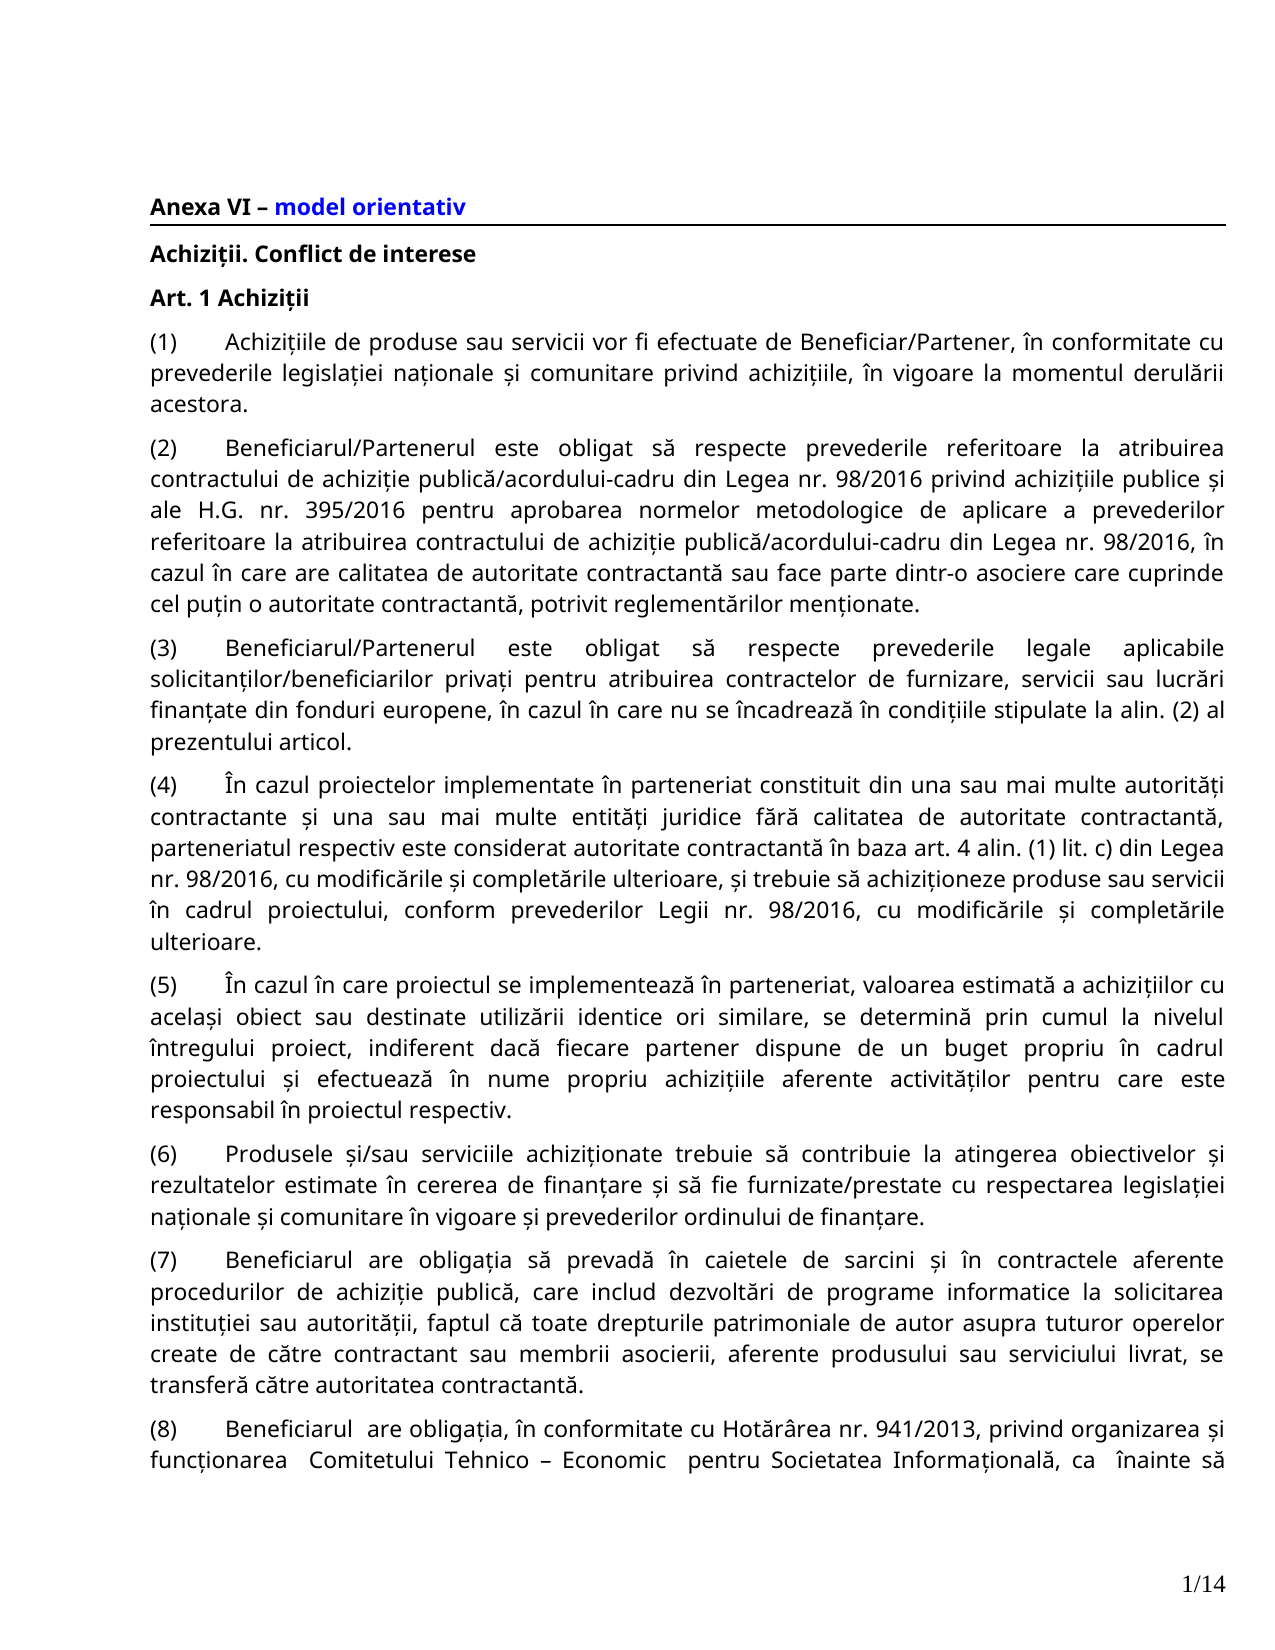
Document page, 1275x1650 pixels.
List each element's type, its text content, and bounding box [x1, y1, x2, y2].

text Achiziții. Conflict de interese [150, 238, 1226, 269]
list Beneficiarul/Partenerul este obligat să respecte prevederile legale aplicabile solicitanţilor/beneficiarilor privaţi pentru atribuirea contractelor de furnizare, servicii sau lucrări finanţate din fonduri europene, în cazul în care nu se încadrează în condițiile stipulate la alin. (2) al prezentului articol. [150, 632, 1226, 757]
list Achiziţiile de produse sau servicii vor fi efectuate de Beneficiar/Partener, în conformitate cu prevederile legislaţiei naţionale şi comunitare privind achiziţiile, în vigoare la momentul derulării acestora. [150, 326, 1226, 419]
list Beneficiarul/Partenerul este obligat să respecte prevederile referitoare la atribuirea contractului de achiziție publică/acordului-cadru din Legea nr. 98/2016 privind achizițiile publice şi ale H.G. nr. 395/2016 pentru aprobarea normelor metodologice de aplicare a prevederilor referitoare la atribuirea contractului de achiziţie publică/acordului-cadru din Legea nr. 98/2016, în cazul în care are calitatea de autoritate contractantă sau face parte dintr-o asociere care cuprinde cel puțin o autoritate contractantă, potrivit reglementărilor menționate. [150, 432, 1226, 619]
list Beneficiarul are obligația să prevadă în caietele de sarcini şi în contractele aferente procedurilor de achiziţie publică, care includ dezvoltări de programe informatice la solicitarea instituţiei sau autorităţii, faptul că toate drepturile patrimoniale de autor asupra tuturor operelor create de către contractant sau membrii asocierii, aferente produsului sau serviciului livrat, se transferă către autoritatea contractantă. [150, 1244, 1226, 1401]
list În cazul proiectelor implementate în parteneriat constituit din una sau mai multe autorităţi contractante şi una sau mai multe entităţi juridice fără calitatea de autoritate contractantă, parteneriatul respectiv este considerat autoritate contractantă în baza art. 4 alin. (1) lit. c) din Legea nr. 98/2016, cu modificările şi completările ulterioare, şi trebuie să achiziţioneze produse sau servicii în cadrul proiectului, conform prevederilor Legii nr. 98/2016, cu modificările şi completările ulterioare. [150, 769, 1226, 957]
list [150, 1413, 1226, 1476]
list Produsele și/sau serviciile achiziţionate trebuie să contribuie la atingerea obiectivelor şi rezultatelor estimate în cererea de finanțare şi să fie furnizate/prestate cu respectarea legislației naționale și comunitare în vigoare şi prevederilor ordinului de finanţare. [150, 1138, 1226, 1232]
list În cazul în care proiectul se implementează în parteneriat, valoarea estimată a achizițiilor cu același obiect sau destinate utilizării identice ori similare, se determină prin cumul la nivelul întregului proiect, indiferent dacă fiecare partener dispune de un buget propriu în cadrul proiectului și efectuează în nume propriu achizițiile aferente activităților pentru care este responsabil în proiectul respectiv. [150, 969, 1226, 1126]
subtitle Art. 1 Achiziții [150, 282, 1226, 313]
subtitle Anexa VI – model orientativ [150, 191, 1226, 224]
